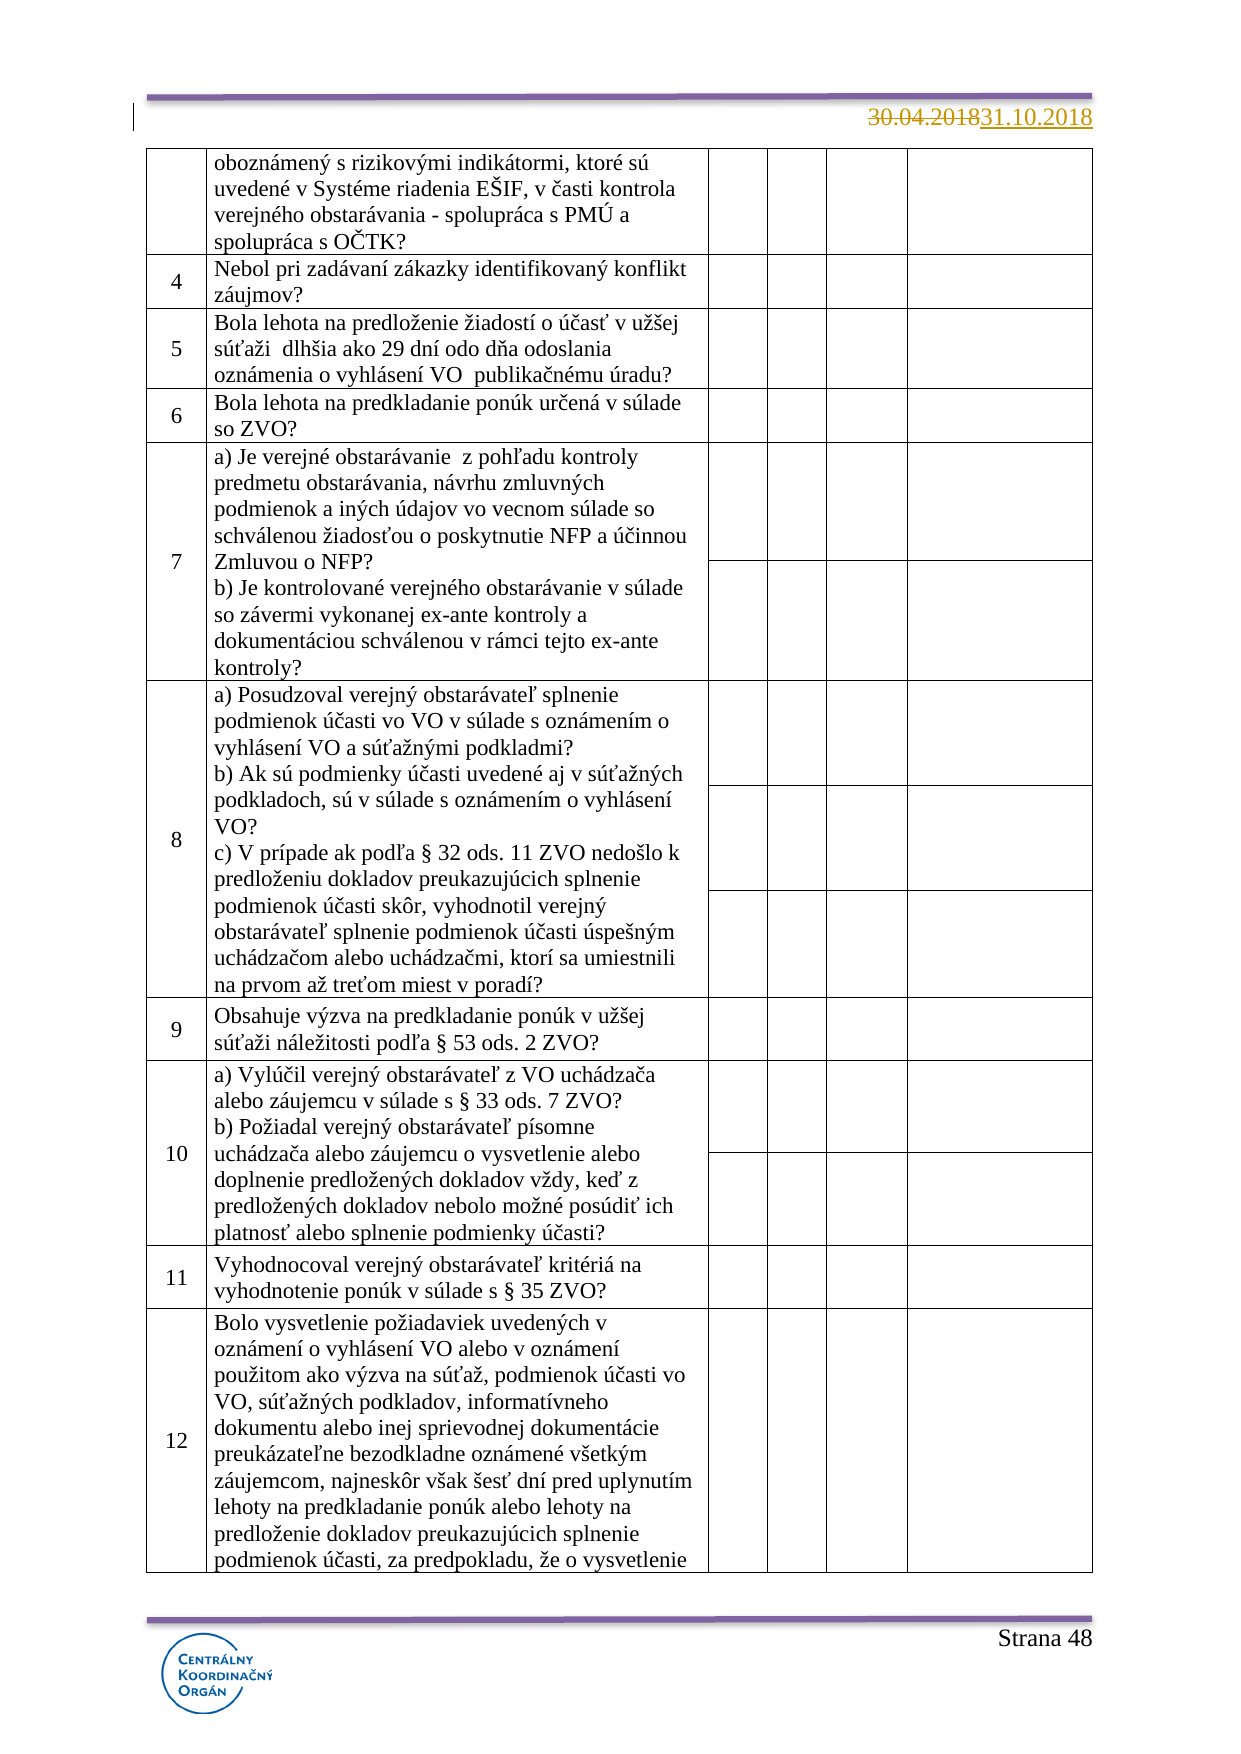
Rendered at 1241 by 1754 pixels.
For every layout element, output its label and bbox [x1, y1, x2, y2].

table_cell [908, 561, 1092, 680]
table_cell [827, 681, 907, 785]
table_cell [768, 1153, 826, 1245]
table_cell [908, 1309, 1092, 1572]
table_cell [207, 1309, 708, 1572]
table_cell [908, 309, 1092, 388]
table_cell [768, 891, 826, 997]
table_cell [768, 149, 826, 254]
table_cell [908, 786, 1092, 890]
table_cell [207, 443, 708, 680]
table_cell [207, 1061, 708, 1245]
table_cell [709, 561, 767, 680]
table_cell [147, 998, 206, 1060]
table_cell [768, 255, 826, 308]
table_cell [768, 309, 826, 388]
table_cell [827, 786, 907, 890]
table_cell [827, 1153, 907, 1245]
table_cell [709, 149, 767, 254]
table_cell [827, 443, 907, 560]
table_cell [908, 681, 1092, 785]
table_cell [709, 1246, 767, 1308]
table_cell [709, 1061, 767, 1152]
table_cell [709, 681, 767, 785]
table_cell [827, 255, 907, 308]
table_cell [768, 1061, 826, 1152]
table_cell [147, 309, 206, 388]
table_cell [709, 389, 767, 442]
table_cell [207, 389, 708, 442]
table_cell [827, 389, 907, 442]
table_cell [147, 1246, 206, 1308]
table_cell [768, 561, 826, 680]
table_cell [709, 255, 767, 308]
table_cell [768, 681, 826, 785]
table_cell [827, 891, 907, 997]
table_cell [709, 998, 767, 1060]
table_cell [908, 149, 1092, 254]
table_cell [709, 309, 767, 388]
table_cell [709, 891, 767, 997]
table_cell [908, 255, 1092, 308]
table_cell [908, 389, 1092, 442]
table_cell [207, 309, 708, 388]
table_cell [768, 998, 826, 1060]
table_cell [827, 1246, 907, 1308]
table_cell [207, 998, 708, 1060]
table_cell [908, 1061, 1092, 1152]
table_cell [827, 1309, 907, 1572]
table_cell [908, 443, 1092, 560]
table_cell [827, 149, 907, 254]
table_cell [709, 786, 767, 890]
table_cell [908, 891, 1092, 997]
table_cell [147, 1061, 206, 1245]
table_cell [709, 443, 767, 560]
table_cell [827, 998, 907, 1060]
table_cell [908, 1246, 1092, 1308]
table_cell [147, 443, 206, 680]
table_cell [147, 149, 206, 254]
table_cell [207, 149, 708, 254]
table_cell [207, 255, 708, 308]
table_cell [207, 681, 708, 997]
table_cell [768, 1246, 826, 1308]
picture [159, 1631, 272, 1713]
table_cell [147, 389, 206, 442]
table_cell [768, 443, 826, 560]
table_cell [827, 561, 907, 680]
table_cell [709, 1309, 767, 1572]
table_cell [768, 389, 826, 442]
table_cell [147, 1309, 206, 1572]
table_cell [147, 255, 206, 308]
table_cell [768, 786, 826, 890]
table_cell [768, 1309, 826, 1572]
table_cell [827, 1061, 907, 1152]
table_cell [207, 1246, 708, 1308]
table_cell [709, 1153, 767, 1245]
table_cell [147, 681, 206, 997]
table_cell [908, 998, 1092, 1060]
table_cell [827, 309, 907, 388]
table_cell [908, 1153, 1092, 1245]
